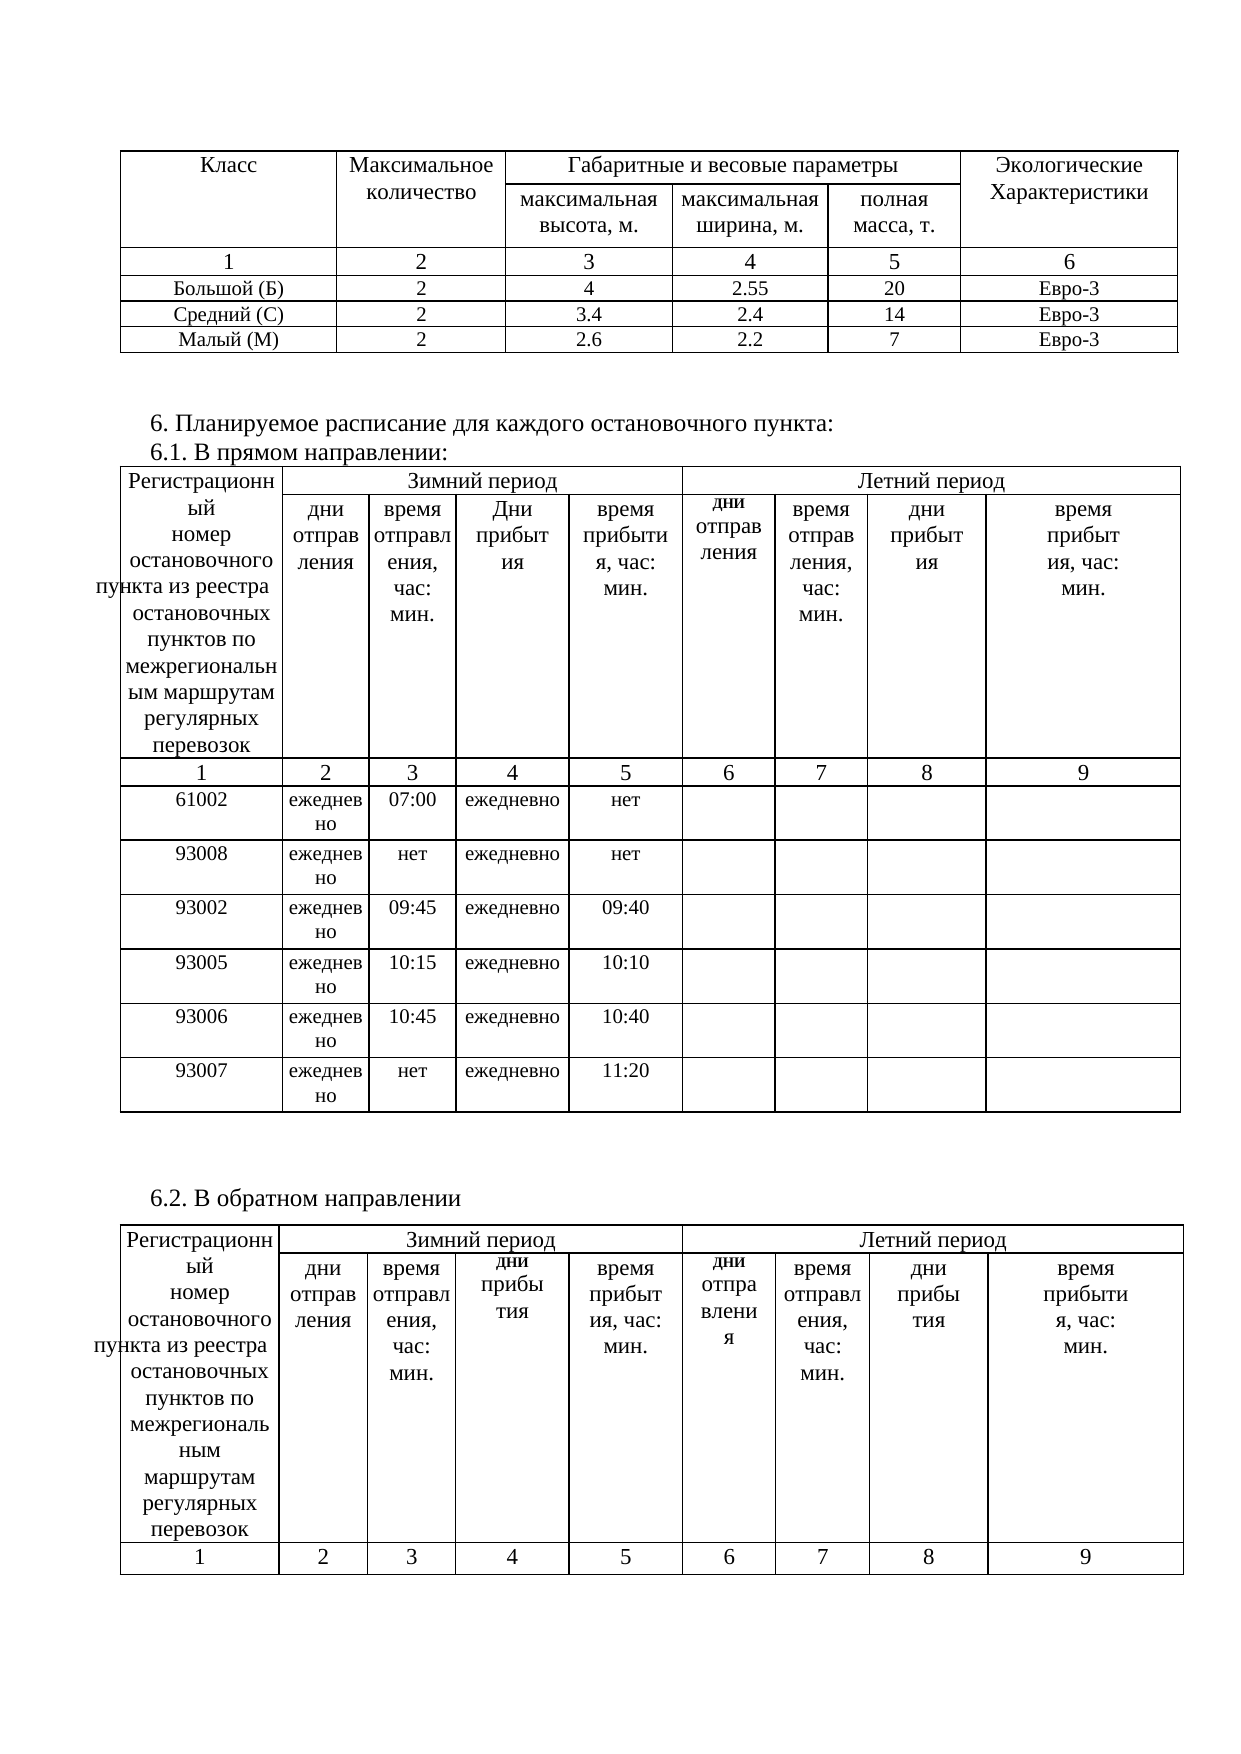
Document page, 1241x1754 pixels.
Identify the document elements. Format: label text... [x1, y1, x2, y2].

table_cell ежедневно [457, 1004, 568, 1057]
table_cell время прибыти я, час: мин. [570, 495, 682, 757]
table_cell Евро-3 [961, 327, 1177, 351]
table_cell ежедневно [283, 787, 368, 839]
table_header Экологические Характеристики [961, 152, 1177, 247]
table_cell [987, 1058, 1180, 1111]
table_cell [868, 787, 985, 839]
table_cell 61002 [121, 787, 282, 839]
table_header Зимний период [280, 1226, 682, 1252]
table_cell 09:45 [370, 895, 455, 948]
table_cell 5 [570, 1543, 682, 1574]
table_cell Средний (С) [121, 302, 336, 326]
table_cell [776, 950, 867, 1002]
table_cell [987, 787, 1180, 839]
table_cell 5 [570, 759, 682, 785]
table_cell 11:20 [570, 1058, 682, 1111]
table_cell ежедневно [457, 1058, 568, 1111]
table_cell 2 [337, 327, 505, 351]
table_cell 10:45 [370, 1004, 455, 1057]
table_cell ежедневно [457, 950, 568, 1002]
table_cell ежедневно [457, 841, 568, 894]
table_cell 10:40 [570, 1004, 682, 1057]
table_cell 93007 [121, 1058, 282, 1111]
table_cell 2 [337, 248, 505, 274]
table_cell 93002 [121, 895, 282, 948]
table_cell 10:15 [370, 950, 455, 1002]
table_header Класс [121, 152, 336, 247]
table_cell ежедневно [457, 787, 568, 839]
table_cell 3 [368, 1543, 455, 1574]
table_cell ежедневно [283, 1058, 368, 1111]
table_cell [868, 950, 985, 1002]
table_cell максимальная высота, м. [506, 185, 672, 247]
table_cell [776, 895, 867, 948]
table_header Максимальное количество [337, 152, 505, 247]
table_cell 7 [829, 327, 960, 351]
table_cell дни прибы тия [870, 1254, 987, 1542]
table_cell 2 [337, 302, 505, 326]
table_cell 2.6 [506, 327, 672, 351]
table_cell нет [370, 841, 455, 894]
table_cell 2 [283, 759, 368, 785]
table_cell нет [570, 841, 682, 894]
table_cell 10:10 [570, 950, 682, 1002]
table_header Габаритные и весовые параметры [506, 152, 960, 183]
table_cell максимальная ширина, м. [673, 185, 827, 247]
table_cell [776, 1058, 867, 1111]
table_cell 4 [456, 1543, 568, 1574]
table_cell 7 [776, 1543, 869, 1574]
table_cell 09:40 [570, 895, 682, 948]
table_cell ежедневно [457, 895, 568, 948]
table_cell 9 [987, 759, 1180, 785]
table_cell Дни прибыт ия [457, 495, 568, 757]
table_cell [776, 787, 867, 839]
table_cell 2.4 [673, 302, 827, 326]
table_cell Евро-3 [961, 276, 1177, 300]
table_header Регистрационный номер остановочного пункта из реестра остановочных пунктов по межрегиональным маршрутам регулярных перевозок [121, 467, 282, 757]
table_cell 2.2 [673, 327, 827, 351]
table_cell [776, 841, 867, 894]
table_cell 8 [868, 759, 985, 785]
table_cell 1 [121, 1543, 278, 1574]
table_cell 4 [457, 759, 568, 785]
table_cell [868, 841, 985, 894]
table_cell Евро-3 [961, 302, 1177, 326]
table_cell [683, 1004, 774, 1057]
table_cell 3 [370, 759, 455, 785]
table_cell Большой (Б) [121, 276, 336, 300]
table_cell ежедневно [283, 841, 368, 894]
table_cell 93005 [121, 950, 282, 1002]
text 6. Планируемое расписание для каждого остановочного пункта: [150, 408, 1090, 437]
table_cell ДНИ отпра влени я [683, 1254, 775, 1542]
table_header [121, 1226, 278, 1542]
table_cell дни отправ ления [283, 495, 368, 757]
table_cell дни прибыт ия [868, 495, 985, 757]
table_cell время отправ ления, час: мин. [776, 495, 867, 757]
table_cell [987, 950, 1180, 1002]
table_cell 9 [989, 1543, 1183, 1574]
table_cell 07:00 [370, 787, 455, 839]
table_cell [987, 1004, 1180, 1057]
table_cell [868, 1004, 985, 1057]
table_cell 6 [961, 248, 1177, 274]
table_cell нет [570, 787, 682, 839]
table_cell 2 [337, 276, 505, 300]
table_cell ежедневно [283, 895, 368, 948]
table_cell 3 [506, 248, 672, 274]
table_cell ежедневно [283, 1004, 368, 1057]
table_cell [683, 841, 774, 894]
table_cell время прибыт ия, час: мин. [570, 1254, 682, 1542]
table_cell дни отправ ления [280, 1254, 367, 1542]
table_cell [987, 841, 1180, 894]
table_cell [683, 895, 774, 948]
table_cell [776, 1004, 867, 1057]
table_cell время прибыт ия, час: мин. [987, 495, 1180, 757]
table_cell время отправл ения, час: мин. [368, 1254, 455, 1542]
table_header Зимний период [283, 467, 682, 493]
table_cell 2.55 [673, 276, 827, 300]
table_cell 6 [683, 1543, 775, 1574]
table_cell 6 [683, 759, 774, 785]
table_cell Малый (М) [121, 327, 336, 351]
table_cell нет [370, 1058, 455, 1111]
table_cell ДНИ отправ ления [683, 495, 774, 757]
table_cell [868, 1058, 985, 1111]
table_cell время отправл ения, час: мин. [776, 1254, 869, 1542]
table_cell 93006 [121, 1004, 282, 1057]
table_cell ДНИ прибы тия [456, 1254, 568, 1542]
table_cell [683, 787, 774, 839]
table_cell время прибыти я, час: мин. [989, 1254, 1183, 1542]
table_cell ежедневно [283, 950, 368, 1002]
table_header Летний период [683, 1226, 1183, 1252]
table_cell 1 [121, 759, 282, 785]
table_cell 1 [121, 248, 336, 274]
table_cell 2 [280, 1543, 367, 1574]
table_cell 14 [829, 302, 960, 326]
table_cell [683, 950, 774, 1002]
table_cell время отправл ения, час: мин. [370, 495, 455, 757]
table_cell 20 [829, 276, 960, 300]
table_cell [683, 1058, 774, 1111]
table_cell 3.4 [506, 302, 672, 326]
table_cell 8 [870, 1543, 987, 1574]
table_cell 7 [776, 759, 867, 785]
table_cell 4 [506, 276, 672, 300]
table_header Летний период [683, 467, 1180, 493]
table_cell 5 [829, 248, 960, 274]
table_cell [987, 895, 1180, 948]
table_cell полная масса, т. [829, 185, 960, 247]
table_cell 4 [673, 248, 827, 274]
text 6.2. В обратном направлении [150, 1183, 1090, 1212]
table_cell 93008 [121, 841, 282, 894]
table_cell [868, 895, 985, 948]
text 6.1. В прямом направлении: [150, 437, 1090, 466]
